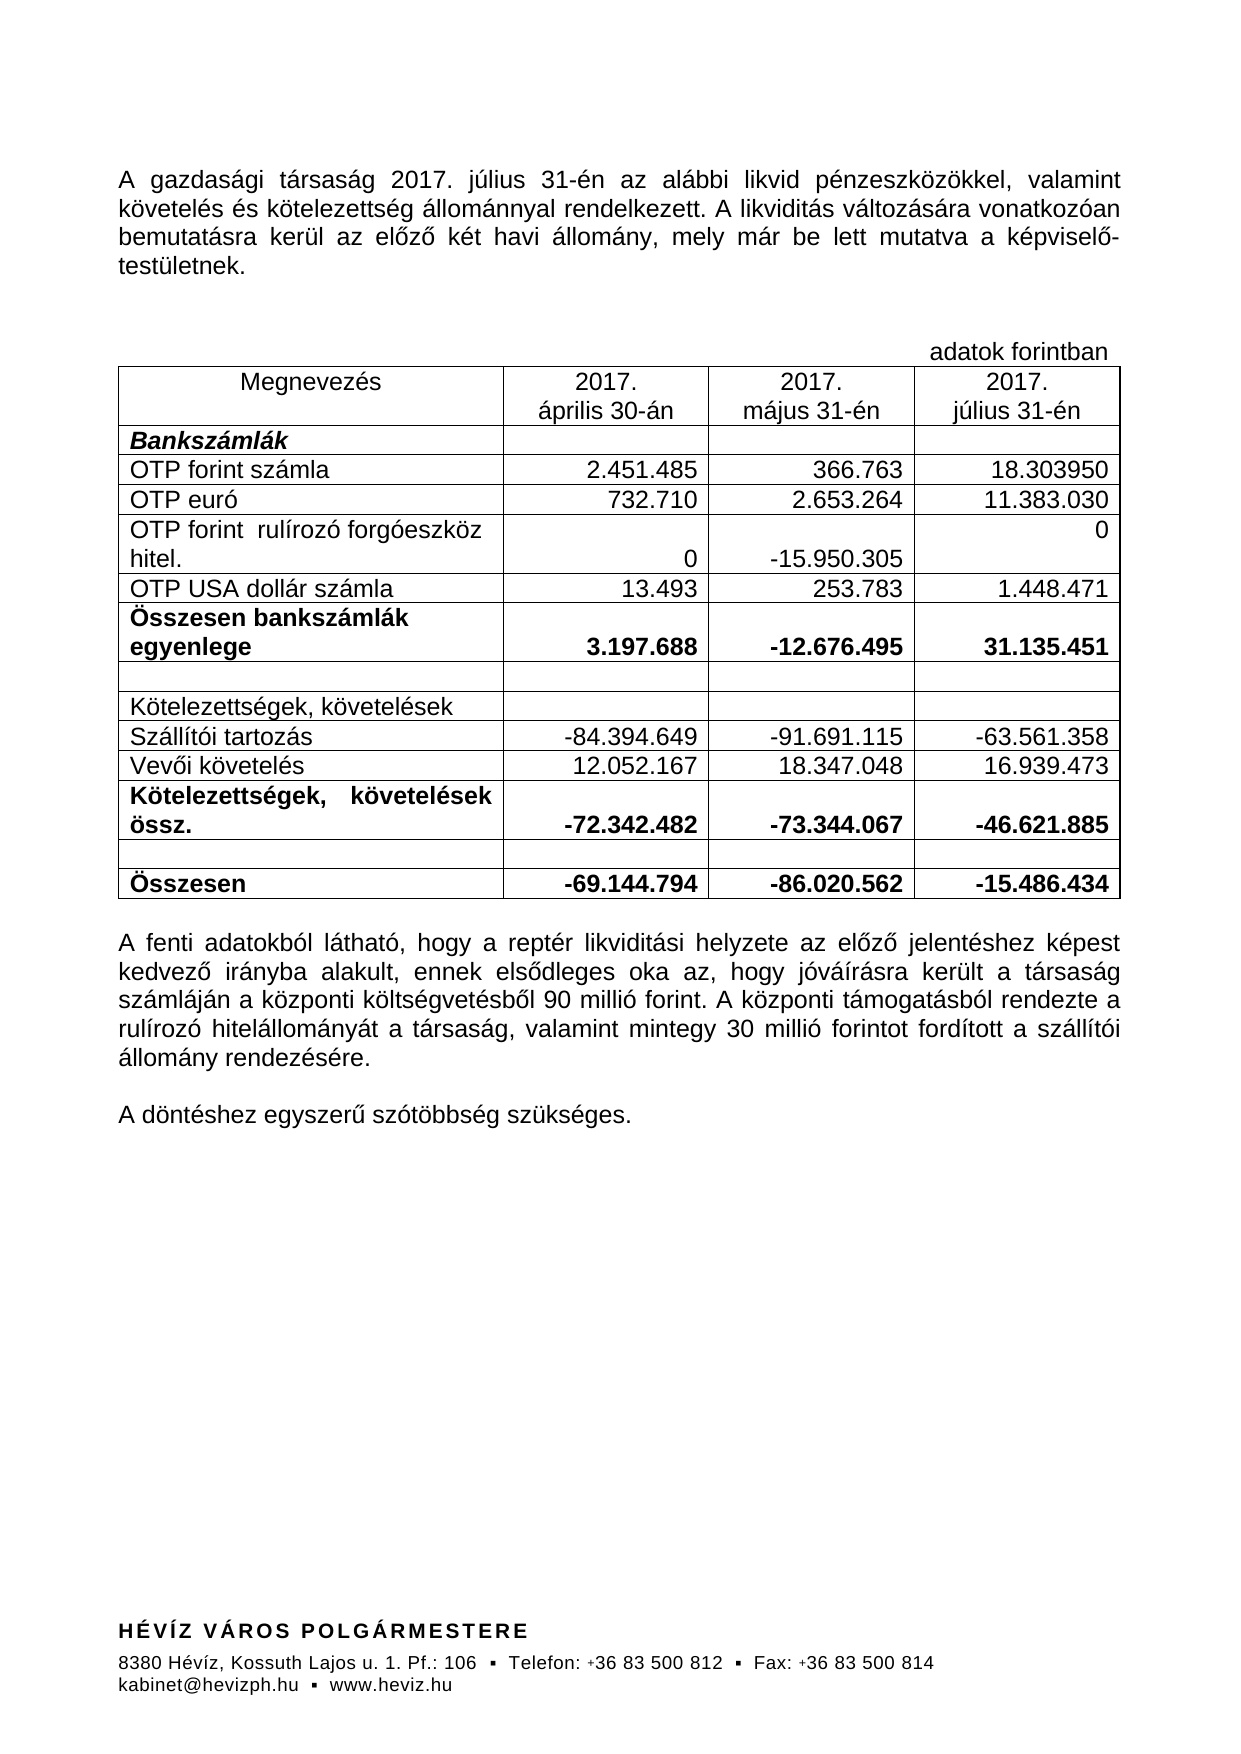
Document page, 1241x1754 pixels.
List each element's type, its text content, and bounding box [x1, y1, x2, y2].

table_cell [709, 840, 914, 868]
table_cell [119, 662, 503, 691]
table_cell OTP forint rulírozó forgóeszköz hitel. [119, 515, 503, 572]
table_cell 3.197.688 [504, 603, 708, 661]
table_cell -12.676.495 [709, 603, 914, 661]
table_cell 18.347.048 [709, 751, 914, 780]
table_cell -84.394.649 [504, 721, 708, 750]
table_cell [915, 426, 1119, 454]
text A fenti adatokból látható, hogy a reptér likviditási helyzete az előző jelentéshez képest kedvező irányba alakult, ennek elsődleges oka az, hogy jóváírásra került a társaság számláján a központi költségvetésből 90 millió forint. A központi támogatásból rendezte a rulírozó hitelállományát a társaság, valamint mintegy 30 millió forintot fordított a szállítói állomány rendezésére. [118, 928, 1122, 1072]
table_cell 0 [915, 515, 1119, 572]
table_header Megnevezés [119, 367, 503, 424]
table_cell -69.144.794 [504, 869, 708, 898]
table_cell -63.561.358 [915, 721, 1119, 750]
table_cell Szállítói tartozás [119, 721, 503, 750]
table_cell -15.950.305 [709, 515, 914, 572]
table_cell Kötelezettségek, követelések össz. [119, 781, 503, 838]
table_cell 12.052.167 [504, 751, 708, 780]
table_cell -46.621.885 [915, 781, 1119, 838]
table_cell [119, 840, 503, 868]
table_cell [504, 840, 708, 868]
table_cell Kötelezettségek, követelések [119, 692, 503, 720]
table_cell 1.448.471 [915, 574, 1119, 602]
table_cell Összesen [119, 869, 503, 898]
table_cell OTP forint számla [119, 455, 503, 484]
text adatok forintban [118, 337, 1211, 366]
table_cell -15.486.434 [915, 869, 1119, 898]
table_cell -73.344.067 [709, 781, 914, 838]
table_cell [709, 692, 914, 720]
table_cell 18.303950 [915, 455, 1119, 484]
table_cell [915, 692, 1119, 720]
table_cell 732.710 [504, 485, 708, 514]
table_cell 2.451.485 [504, 455, 708, 484]
table_cell [504, 426, 708, 454]
table_cell 31.135.451 [915, 603, 1119, 661]
table_cell Vevői követelés [119, 751, 503, 780]
text A gazdasági társaság 2017. július 31-én az alábbi likvid pénzeszközökkel, valamint követelés és kötelezettség állománnyal rendelkezett. A likviditás változására vonatkozóan bemutatásra kerül az előző két havi állomány, mely már be lett mutatva a képviselő-testületnek. [118, 165, 1122, 280]
table_cell Összesen bankszámlák egyenlege [119, 603, 503, 661]
table_header 2017. július 31-én [915, 367, 1119, 424]
table_cell 0 [504, 515, 708, 572]
table_cell [915, 840, 1119, 868]
table_cell -91.691.115 [709, 721, 914, 750]
table_cell 16.939.473 [915, 751, 1119, 780]
table_cell 2.653.264 [709, 485, 914, 514]
text A döntéshez egyszerű szótöbbség szükséges. [118, 1100, 1122, 1129]
table_cell [915, 662, 1119, 691]
table_cell OTP USA dollár számla [119, 574, 503, 602]
table_cell 11.383.030 [915, 485, 1119, 514]
table_cell Bankszámlák [119, 426, 503, 454]
table_cell [504, 662, 708, 691]
table_cell -86.020.562 [709, 869, 914, 898]
table_header 2017. május 31-én [709, 367, 914, 424]
table_cell 13.493 [504, 574, 708, 602]
table_cell OTP euró [119, 485, 503, 514]
table_cell 366.763 [709, 455, 914, 484]
table_cell -72.342.482 [504, 781, 708, 838]
table_cell [709, 662, 914, 691]
table_cell 253.783 [709, 574, 914, 602]
table_header 2017. április 30-án [504, 367, 708, 424]
table_cell [504, 692, 708, 720]
table_cell [709, 426, 914, 454]
